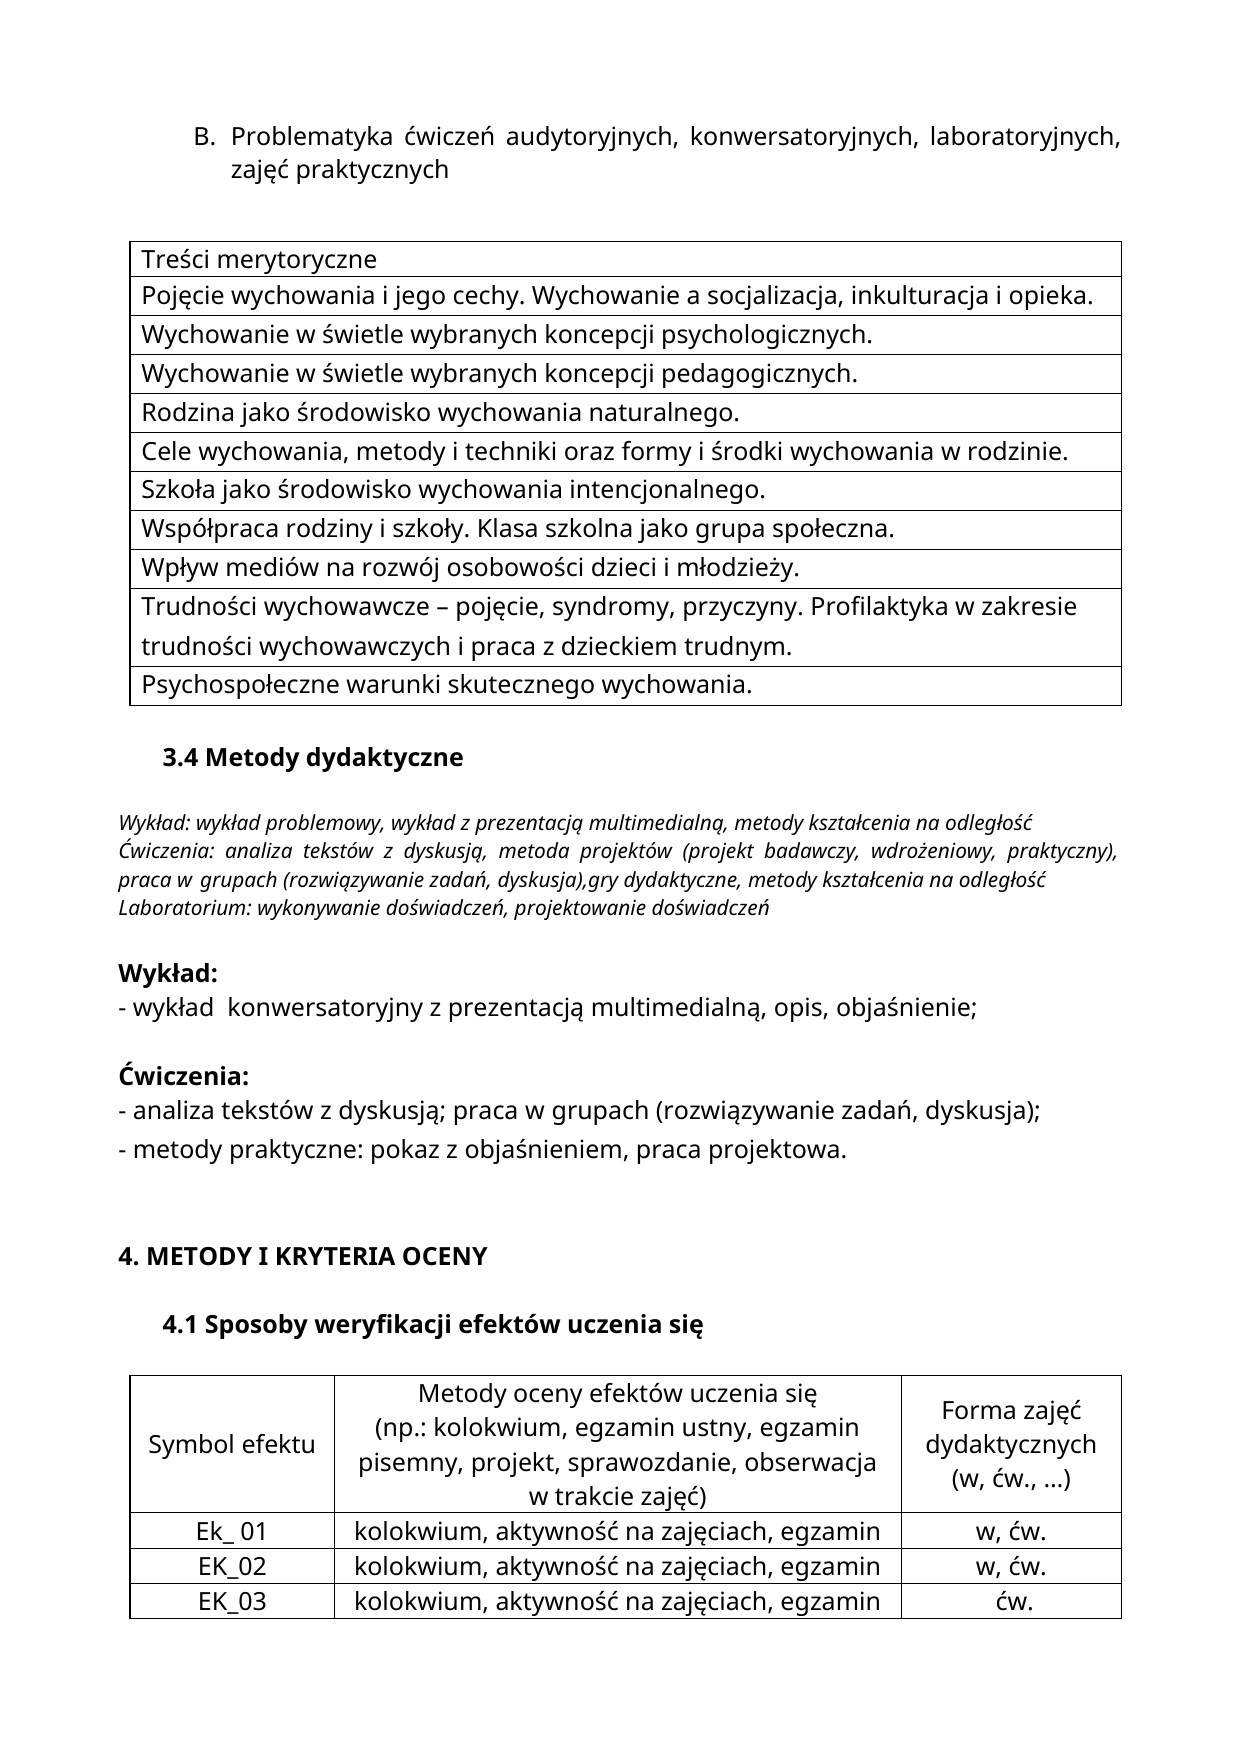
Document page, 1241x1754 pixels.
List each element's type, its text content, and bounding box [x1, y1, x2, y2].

table_cell ćw. [902, 1584, 1121, 1618]
table_cell Rodzina jako środowisko wychowania naturalnego. [131, 394, 1121, 432]
table_cell Szkoła jako środowisko wychowania intencjonalnego. [131, 472, 1121, 510]
table_header Forma zajęć dydaktycznych (w, ćw., …) [902, 1376, 1121, 1512]
table_header Treści merytoryczne [131, 242, 1121, 276]
text - analiza tekstów z dyskusją; praca w grupach (rozwiązywanie zadań, dyskusja); [118, 1092, 1122, 1126]
table_cell Współpraca rodziny i szkoły. Klasa szkolna jako grupa społeczna. [131, 511, 1121, 549]
table_cell Pojęcie wychowania i jego cechy. Wychowanie a socjalizacja, inkulturacja i opieka. [131, 277, 1121, 315]
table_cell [335, 1549, 901, 1582]
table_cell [335, 1584, 901, 1618]
table_cell w, ćw. [902, 1513, 1121, 1547]
table_cell Wychowanie w świetle wybranych koncepcji psychologicznych. [131, 316, 1121, 354]
table_cell EK_02 [131, 1549, 334, 1582]
table_header Metody oceny efektów uczenia się (np.: kolokwium, egzamin ustny, egzamin pisemny, projekt, sprawozdanie, obserwacja w trakcie zajęć) [335, 1376, 901, 1512]
text Wykład: wykład problemowy, wykład z prezentacją multimedialną, metody kształcenia na odległość [118, 808, 1122, 837]
table_cell Ek_ 01 [131, 1513, 334, 1547]
table_cell Cele wychowania, metody i techniki oraz formy i środki wychowania w rodzinie. [131, 433, 1121, 471]
text Wykład: [118, 956, 1122, 990]
table_cell w, ćw. [902, 1549, 1121, 1582]
text 4. METODY I KRYTERIA OCENY [118, 1239, 1122, 1273]
text - metody praktyczne: pokaz z objaśnieniem, praca projektowa. [118, 1131, 1122, 1166]
table_header Symbol efektu [131, 1376, 334, 1512]
table_cell Wpływ mediów na rozwój osobowości dzieci i młodzieży. [131, 550, 1121, 588]
text - wykład konwersatoryjny z prezentacją multimedialną, opis, objaśnienie; [118, 990, 1122, 1024]
text 3.4 Metody dydaktyczne [162, 740, 1122, 774]
list Problematyka ćwiczeń audytoryjnych, konwersatoryjnych, laboratoryjnych, zajęć praktycznych [193, 118, 1122, 186]
table_cell Wychowanie w świetle wybranych koncepcji pedagogicznych. [131, 355, 1121, 393]
text 4.1 Sposoby weryfikacji efektów uczenia się [162, 1307, 1122, 1341]
text Ćwiczenia: analiza tekstów z dyskusją, metoda projektów (projekt badawczy, wdrożeniowy, praktyczny), praca w grupach (rozwiązywanie zadań, dyskusja),gry dydaktyczne, metody kształcenia na odległość [118, 837, 1122, 893]
text Ćwiczenia: [118, 1058, 1122, 1092]
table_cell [335, 1513, 901, 1547]
table_cell Trudności wychowawcze – pojęcie, syndromy, przyczyny. Profilaktyka w zakresie trudności wychowawczych i praca z dzieckiem trudnym. [131, 589, 1121, 666]
table_cell EK_03 [131, 1584, 334, 1618]
text Laboratorium: wykonywanie doświadczeń, projektowanie doświadczeń [118, 893, 1122, 922]
table_cell Psychospołeczne warunki skutecznego wychowania. [131, 667, 1121, 705]
